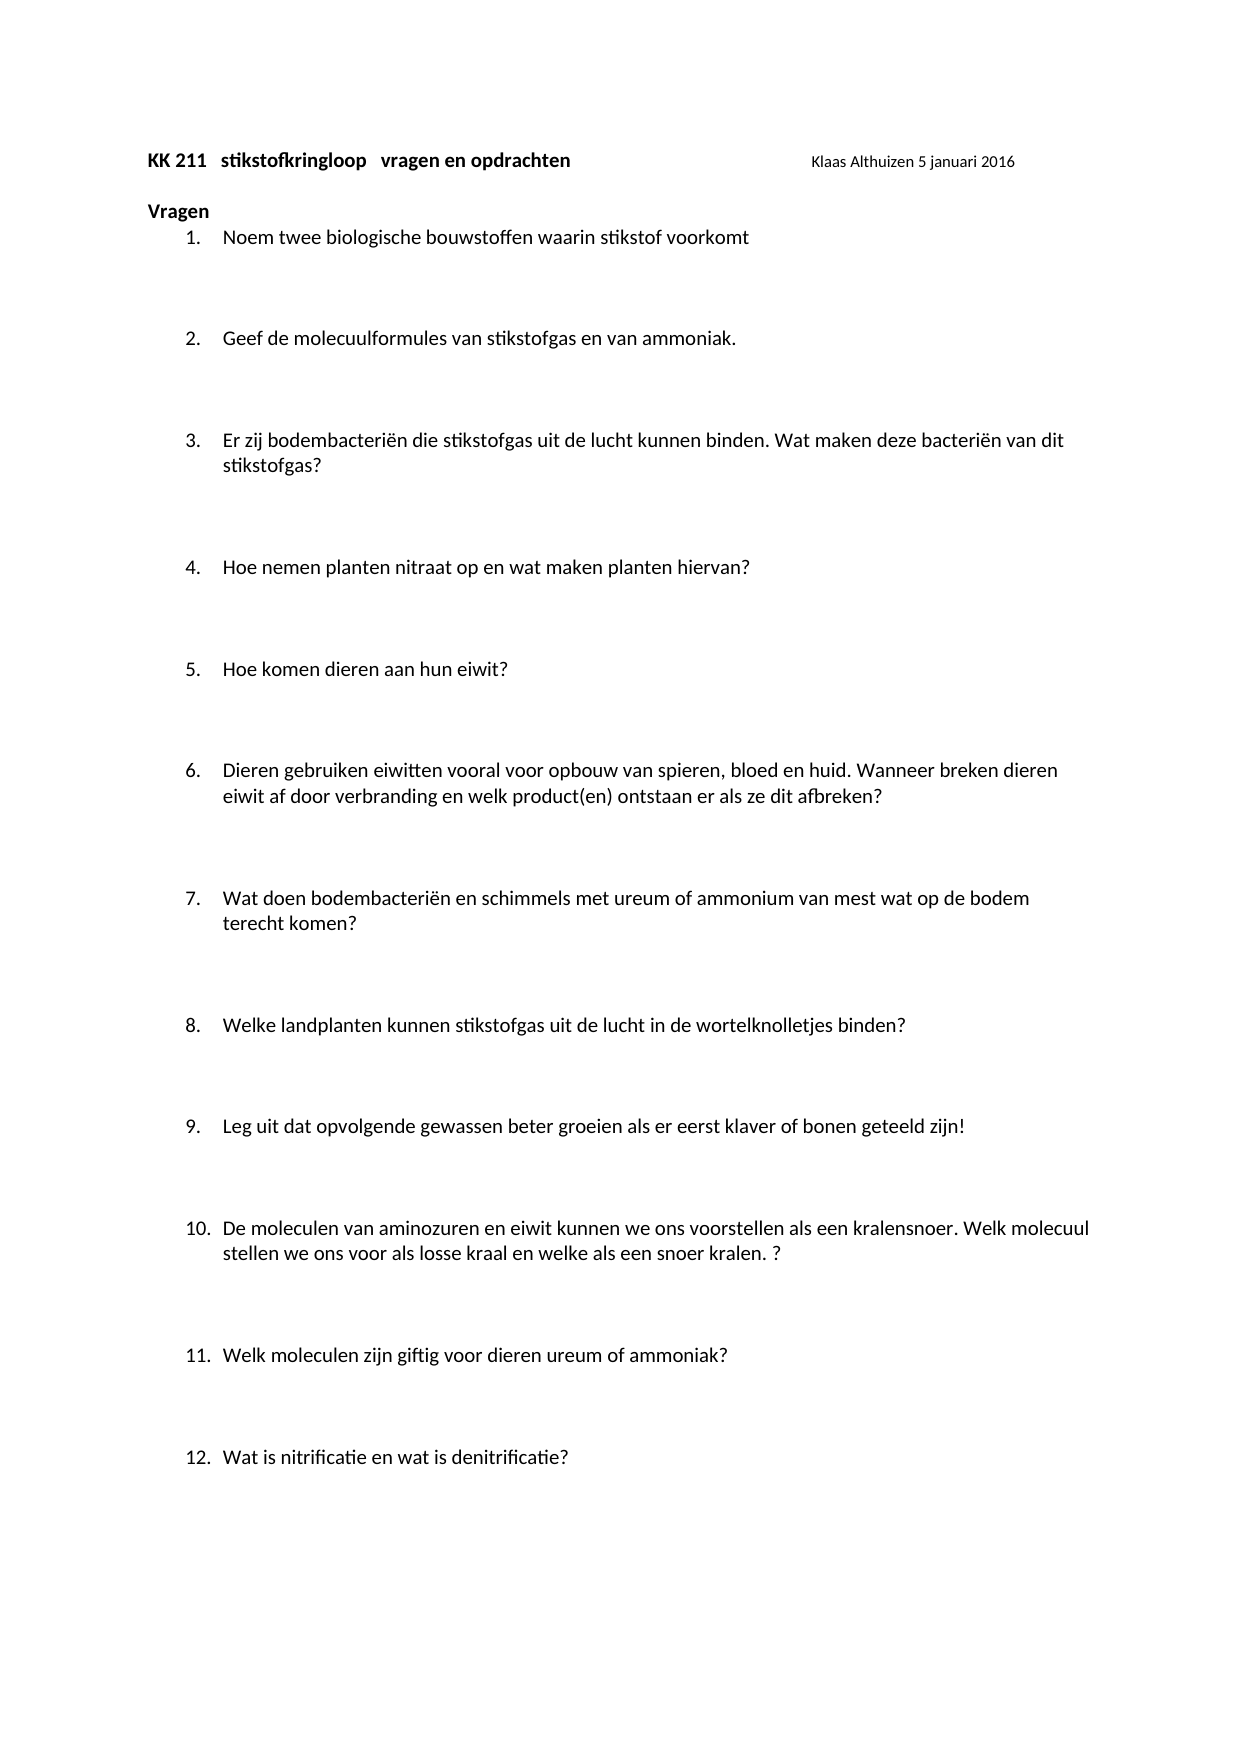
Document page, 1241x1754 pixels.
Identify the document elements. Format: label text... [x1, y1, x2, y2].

list Wat doen bodembacteriën en schimmels met ureum of ammonium van mest wat op de bodem terecht komen? [185, 885, 1093, 936]
list Leg uit dat opvolgende gewassen beter groeien als er eerst klaver of bonen geteeld zijn! [185, 1113, 1093, 1139]
list Hoe nemen planten nitraat op en wat maken planten hiervan? [185, 554, 1093, 580]
list Hoe komen dieren aan hun eiwit? [185, 656, 1093, 681]
list Wat is nitrificatie en wat is denitrificatie? [185, 1444, 1093, 1469]
text Vragen [148, 198, 1093, 224]
list De moleculen van aminozuren en eiwit kunnen we ons voorstellen als een kralensnoer. Welk molecuul stellen we ons voor als losse kraal en welke als een snoer kralen. ? [185, 1215, 1093, 1266]
list Welke landplanten kunnen stikstofgas uit de lucht in de wortelknolletjes binden? [185, 1012, 1093, 1037]
list Noem twee biologische bouwstoffen waarin stikstof voorkomt [185, 224, 1093, 249]
list Dieren gebruiken eiwitten vooral voor opbouw van spieren, bloed en huid. Wanneer breken dieren eiwit af door verbranding en welk product(en) ontstaan er als ze dit afbreken? [185, 758, 1093, 808]
list Welk moleculen zijn giftig voor dieren ureum of ammoniak? [185, 1342, 1093, 1368]
list Er zij bodembacteriën die stikstofgas uit de lucht kunnen binden. Wat maken deze bacteriën van dit stikstofgas? [185, 427, 1093, 478]
list Geef de molecuulformules van stikstofgas en van ammoniak. [185, 326, 1093, 351]
text KK 211 stikstofkringloop vragen en opdrachten Klaas Althuizen 5 januari 2016 [148, 148, 1093, 173]
